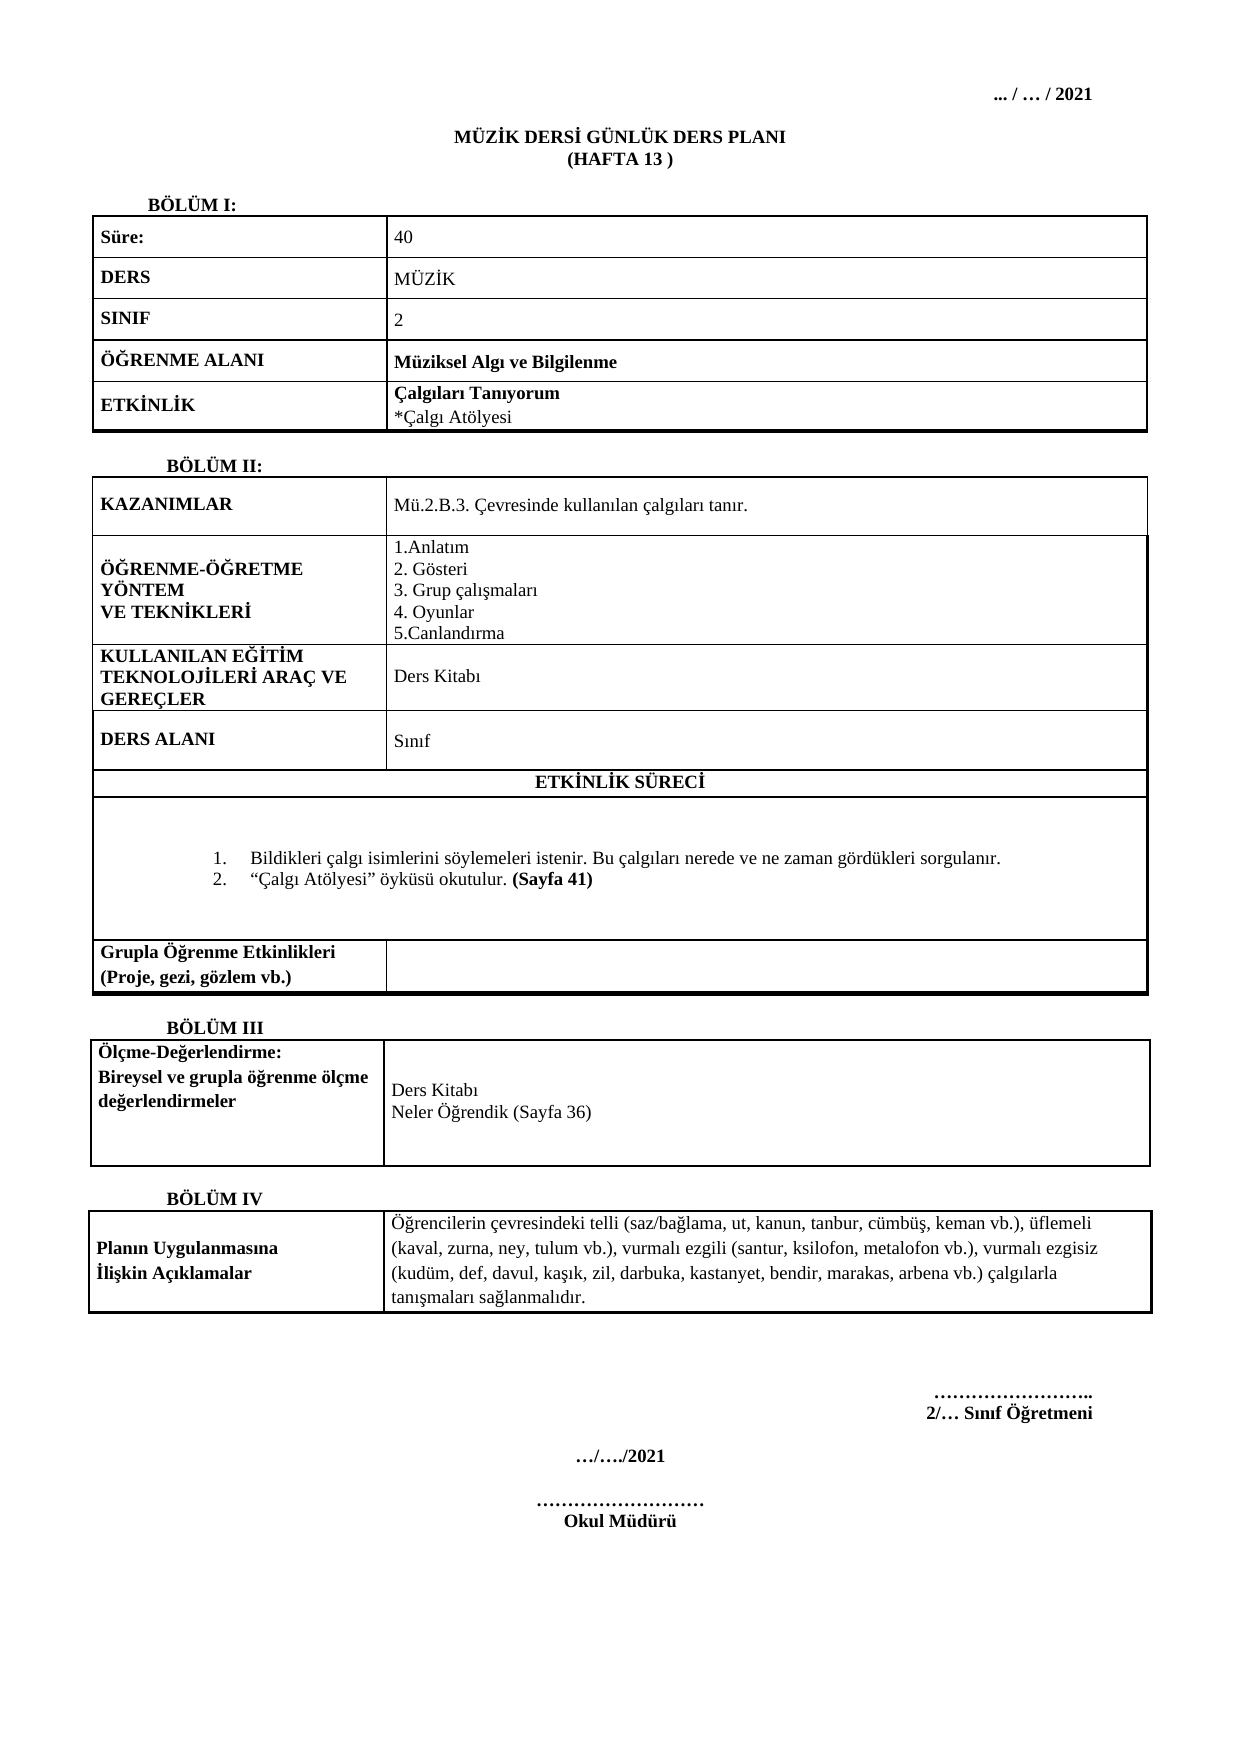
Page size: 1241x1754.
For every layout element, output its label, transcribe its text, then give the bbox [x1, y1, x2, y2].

text Okul Müdürü [148, 1510, 1093, 1532]
table_cell Ders Kitabı [387, 645, 1146, 709]
table_header Ölçme-Değerlendirme: Bireysel ve grupla öğrenme ölçme değerlendirmeler [92, 1041, 383, 1165]
table_cell SINIF [94, 299, 386, 339]
table_cell [387, 941, 1146, 991]
text BÖLÜM I: [148, 193, 1093, 215]
table_cell ÖĞRENME ALANI [94, 341, 386, 381]
text 2/… Sınıf Öğretmeni [148, 1402, 1093, 1424]
table_header Öğrencilerin çevresindeki telli (saz/bağlama, ut, kanun, tanbur, cümbüş, keman vb.), üflemeli (kaval, zurna, ney, tulum vb.), vurmalı ezgili (santur, ksilofon, metalofon vb.), vurmalı ezgisiz (kudüm, def, davul, kaşık, zil, darbuka, kastanyet, bendir, marakas, arbena vb.) çalgılarla tanışmaları sağlanmalıdır. [385, 1212, 1150, 1311]
table_cell ÖĞRENME-ÖĞRETME YÖNTEM VE TEKNİKLERİ [93, 536, 386, 644]
text …/…./2021 [148, 1445, 1093, 1467]
table_header Ders Kitabı Neler Öğrendik (Sayfa 36) [385, 1041, 1149, 1165]
text MÜZİK DERSİ GÜNLÜK DERS PLANI [148, 126, 1093, 148]
table_header Mü.2.B.3. Çevresinde kullanılan çalgıları tanır. [387, 478, 1147, 535]
text (HAFTA 13 ) [148, 148, 1093, 169]
table_header Süre: [94, 217, 386, 256]
table_header 40 [388, 217, 1146, 256]
table_cell DERS ALANI [94, 711, 386, 769]
table_header KAZANIMLAR [93, 478, 386, 535]
table_cell KULLANILAN EĞİTİM TEKNOLOJİLERİ ARAÇ VE GEREÇLER [93, 645, 386, 709]
table_cell MÜZİK [388, 258, 1146, 298]
subtitle BÖLÜM III [148, 1017, 1093, 1039]
table_cell Bildikleri çalgı isimlerini söylemeleri istenir. Bu çalgıları nerede ve ne zaman gördükleri sorgulanır. “Çalgı Atölyesi” öyküsü okutulur. (Sayfa 41) [94, 798, 1146, 939]
text …………………….. [148, 1381, 1093, 1402]
table_cell Müziksel Algı ve Bilgilenme [388, 341, 1146, 381]
table_cell Çalgıları Tanıyorum *Çalgı Atölyesi [388, 382, 1146, 429]
table_cell ETKİNLİK [94, 382, 386, 429]
table_cell DERS [94, 258, 386, 298]
subtitle BÖLÜM IV [148, 1188, 1093, 1210]
table_cell ETKİNLİK SÜRECİ [94, 771, 1146, 796]
text BÖLÜM II: [148, 455, 1093, 476]
table_cell 2 [388, 299, 1146, 339]
text ……………………… [148, 1488, 1093, 1510]
text ... / … / 2021 [148, 83, 1093, 105]
table_cell Sınıf [387, 711, 1146, 769]
table_header Planın Uygulanmasına İlişkin Açıklamalar [90, 1212, 383, 1311]
table_cell Grupla Öğrenme Etkinlikleri (Proje, gezi, gözlem vb.) [94, 941, 386, 991]
table_cell 1.Anlatım 2. Gösteri 3. Grup çalışmaları 4. Oyunlar 5.Canlandırma [387, 536, 1146, 644]
